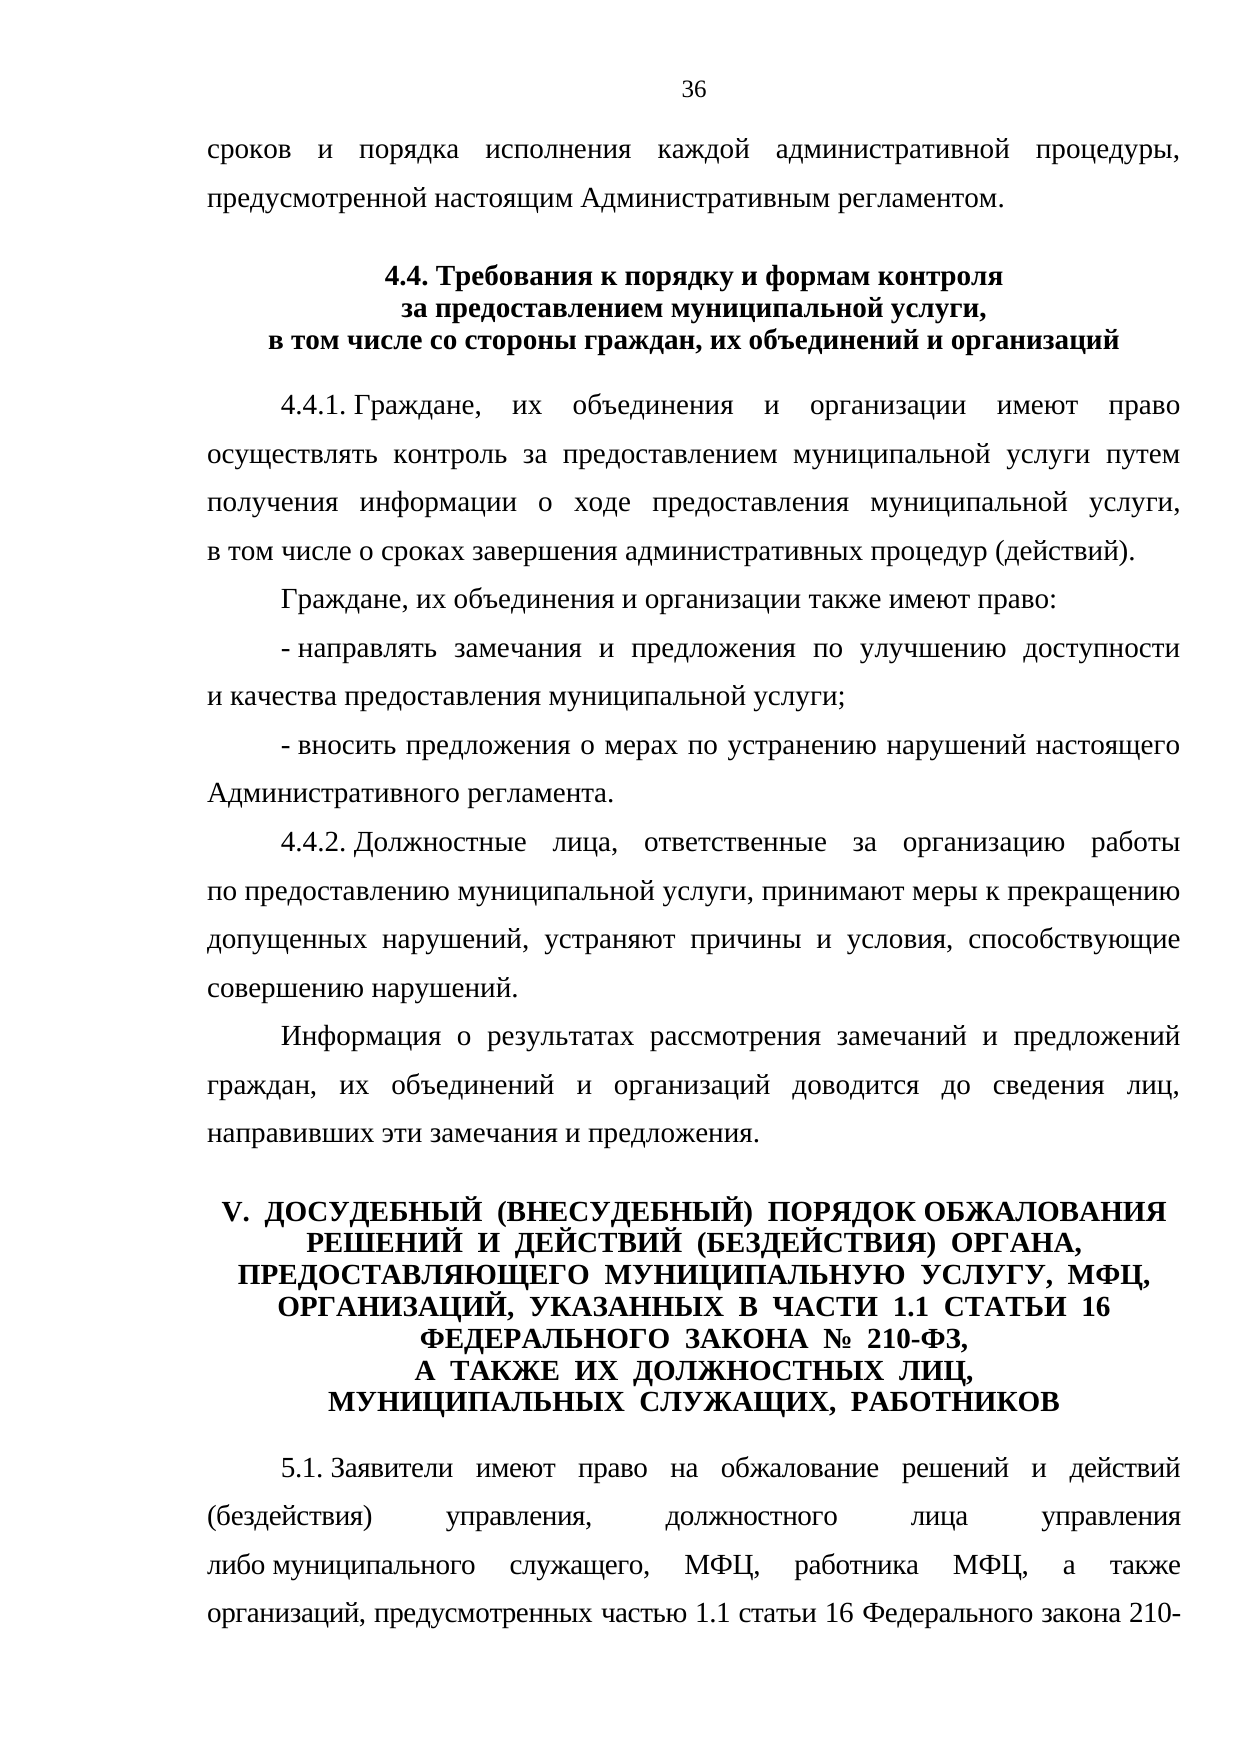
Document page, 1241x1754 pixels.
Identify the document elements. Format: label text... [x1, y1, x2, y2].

text за предоставлением муниципальной услуги, [207, 292, 1181, 324]
text - вносить предложения о мерах по устранению нарушений настоящего Административного регламента. [207, 727, 1181, 809]
text - направлять замечания и предложения по улучшению доступности и качества предоставления муниципальной услуги; [207, 630, 1181, 712]
text МУНИЦИПАЛЬНЫХ СЛУЖАЩИХ, РАБОТНИКОВ [207, 1386, 1181, 1418]
text 4.4.2. Должностные лица, ответственные за организацию работы по предоставлению муниципальной услуги, принимают меры к прекращению допущенных нарушений, устраняют причины и условия, способствующие совершению нарушений. [207, 824, 1181, 1003]
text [207, 131, 1181, 213]
text Информация о результатах рассмотрения замечаний и предложений граждан, их объединений и организаций доводится до сведения лиц, направивших эти замечания и предложения. [207, 1018, 1181, 1149]
text ФЕДЕРАЛЬНОГО ЗАКОНА № 210-ФЗ, [207, 1323, 1181, 1354]
text А ТАКЖЕ ИХ ДОЛЖНОСТНЫХ ЛИЦ, [207, 1354, 1181, 1386]
text ПРЕДОСТАВЛЯЮЩЕГО МУНИЦИПАЛЬНУЮ УСЛУГУ, МФЦ, [207, 1259, 1181, 1291]
text в том числе со стороны граждан, их объединений и организаций [207, 324, 1181, 356]
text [207, 1450, 1181, 1629]
subtitle 4.4. Требования к порядку и формам контроля [207, 260, 1181, 292]
text 4.4.1. Граждане, их объединения и организации имеют право осуществлять контроль за предоставлением муниципальной услуги путем получения информации о ходе предоставления муниципальной услуги, в том числе о сроках завершения административных процедур (действий). [207, 387, 1181, 566]
subtitle V. ДОСУДЕБНЫЙ (ВНЕСУДЕБНЫЙ) ПОРЯДОК ОБЖАЛОВАНИЯ [207, 1196, 1181, 1227]
text ОРГАНИЗАЦИЙ, УКАЗАННЫХ В ЧАСТИ 1.1 СТАТЬИ 16 [207, 1291, 1181, 1323]
text РЕШЕНИЙ И ДЕЙСТВИЙ (БЕЗДЕЙСТВИЯ) ОРГАНА, [207, 1227, 1181, 1259]
text Граждане, их объединения и организации также имеют право: [207, 581, 1181, 615]
